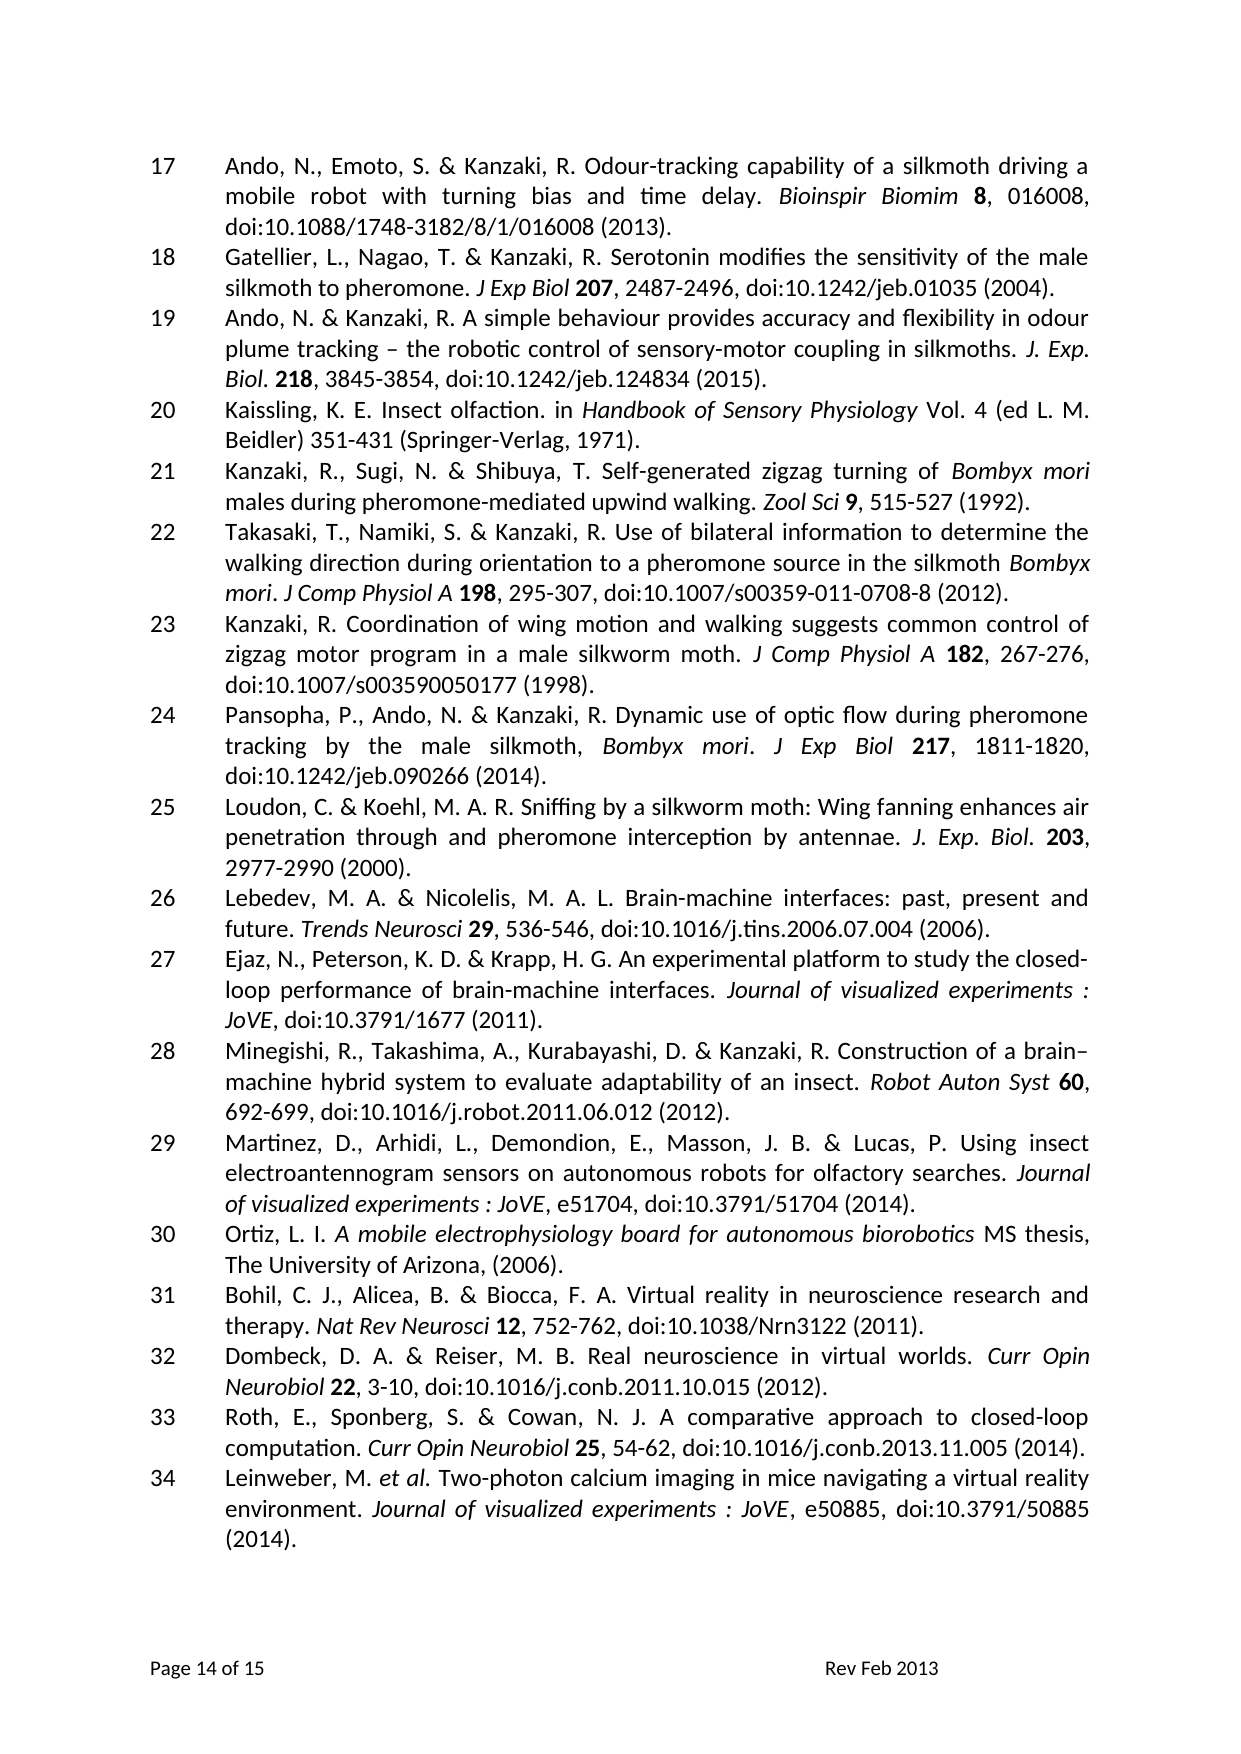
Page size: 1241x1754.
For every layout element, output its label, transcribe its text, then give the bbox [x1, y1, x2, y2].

text 25 Loudon, C. & Koehl, M. A. R. Sniffing by a silkworm moth: Wing fanning enhances air penetration through and pheromone interception by antennae. J. Exp. Biol. 203, 2977-2990 (2000). [150, 791, 1090, 882]
text 26 Lebedev, M. A. & Nicolelis, M. A. L. Brain-machine interfaces: past, present and future. Trends Neurosci 29, 536-546, doi:10.1016/j.tins.2006.07.004 (2006). [150, 882, 1090, 943]
text 19 Ando, N. & Kanzaki, R. A simple behaviour provides accuracy and flexibility in odour plume tracking – the robotic control of sensory-motor coupling in silkmoths. J. Exp. Biol. 218, 3845-3854, doi:10.1242/jeb.124834 (2015). [150, 303, 1090, 394]
text 21 Kanzaki, R., Sugi, N. & Shibuya, T. Self-generated zigzag turning of Bombyx mori males during pheromone-mediated upwind walking. Zool Sci 9, 515-527 (1992). [150, 455, 1090, 516]
text 30 Ortiz, L. I. A mobile electrophysiology board for autonomous biorobotics MS thesis, The University of Arizona, (2006). [150, 1218, 1090, 1279]
text 29 Martinez, D., Arhidi, L., Demondion, E., Masson, J. B. & Lucas, P. Using insect electroantennogram sensors on autonomous robots for olfactory searches. Journal of visualized experiments : JoVE, e51704, doi:10.3791/51704 (2014). [150, 1127, 1090, 1218]
text 32 Dombeck, D. A. & Reiser, M. B. Real neuroscience in virtual worlds. Curr Opin Neurobiol 22, 3-10, doi:10.1016/j.conb.2011.10.015 (2012). [150, 1340, 1090, 1401]
text 20 Kaissling, K. E. Insect olfaction. in Handbook of Sensory Physiology Vol. 4 (ed L. M. Beidler) 351-431 (Springer-Verlag, 1971). [150, 394, 1090, 455]
text 31 Bohil, C. J., Alicea, B. & Biocca, F. A. Virtual reality in neuroscience research and therapy. Nat Rev Neurosci 12, 752-762, doi:10.1038/Nrn3122 (2011). [150, 1279, 1090, 1340]
text 24 Pansopha, P., Ando, N. & Kanzaki, R. Dynamic use of optic flow during pheromone tracking by the male silkmoth, Bombyx mori. J Exp Biol 217, 1811-1820, doi:10.1242/jeb.090266 (2014). [150, 699, 1090, 791]
text 28 Minegishi, R., Takashima, A., Kurabayashi, D. & Kanzaki, R. Construction of a brain–machine hybrid system to evaluate adaptability of an insect. Robot Auton Syst 60, 692-699, doi:10.1016/j.robot.2011.06.012 (2012). [150, 1035, 1090, 1127]
text 17 Ando, N., Emoto, S. & Kanzaki, R. Odour-tracking capability of a silkmoth driving a mobile robot with turning bias and time delay. Bioinspir Biomim 8, 016008, doi:10.1088/1748-3182/8/1/016008 (2013). [150, 150, 1090, 242]
text 18 Gatellier, L., Nagao, T. & Kanzaki, R. Serotonin modifies the sensitivity of the male silkmoth to pheromone. J Exp Biol 207, 2487-2496, doi:10.1242/jeb.01035 (2004). [150, 242, 1090, 303]
text 27 Ejaz, N., Peterson, K. D. & Krapp, H. G. An experimental platform to study the closed-loop performance of brain-machine interfaces. Journal of visualized experiments : JoVE, doi:10.3791/1677 (2011). [150, 943, 1090, 1035]
text 23 Kanzaki, R. Coordination of wing motion and walking suggests common control of zigzag motor program in a male silkworm moth. J Comp Physiol A 182, 267-276, doi:10.1007/s003590050177 (1998). [150, 608, 1090, 699]
text 34 Leinweber, M. et al. Two-photon calcium imaging in mice navigating a virtual reality environment. Journal of visualized experiments : JoVE, e50885, doi:10.3791/50885 (2014). [150, 1462, 1090, 1554]
text 22 Takasaki, T., Namiki, S. & Kanzaki, R. Use of bilateral information to determine the walking direction during orientation to a pheromone source in the silkmoth Bombyx mori. J Comp Physiol A 198, 295-307, doi:10.1007/s00359-011-0708-8 (2012). [150, 516, 1090, 608]
text 33 Roth, E., Sponberg, S. & Cowan, N. J. A comparative approach to closed-loop computation. Curr Opin Neurobiol 25, 54-62, doi:10.1016/j.conb.2013.11.005 (2014). [150, 1401, 1090, 1462]
